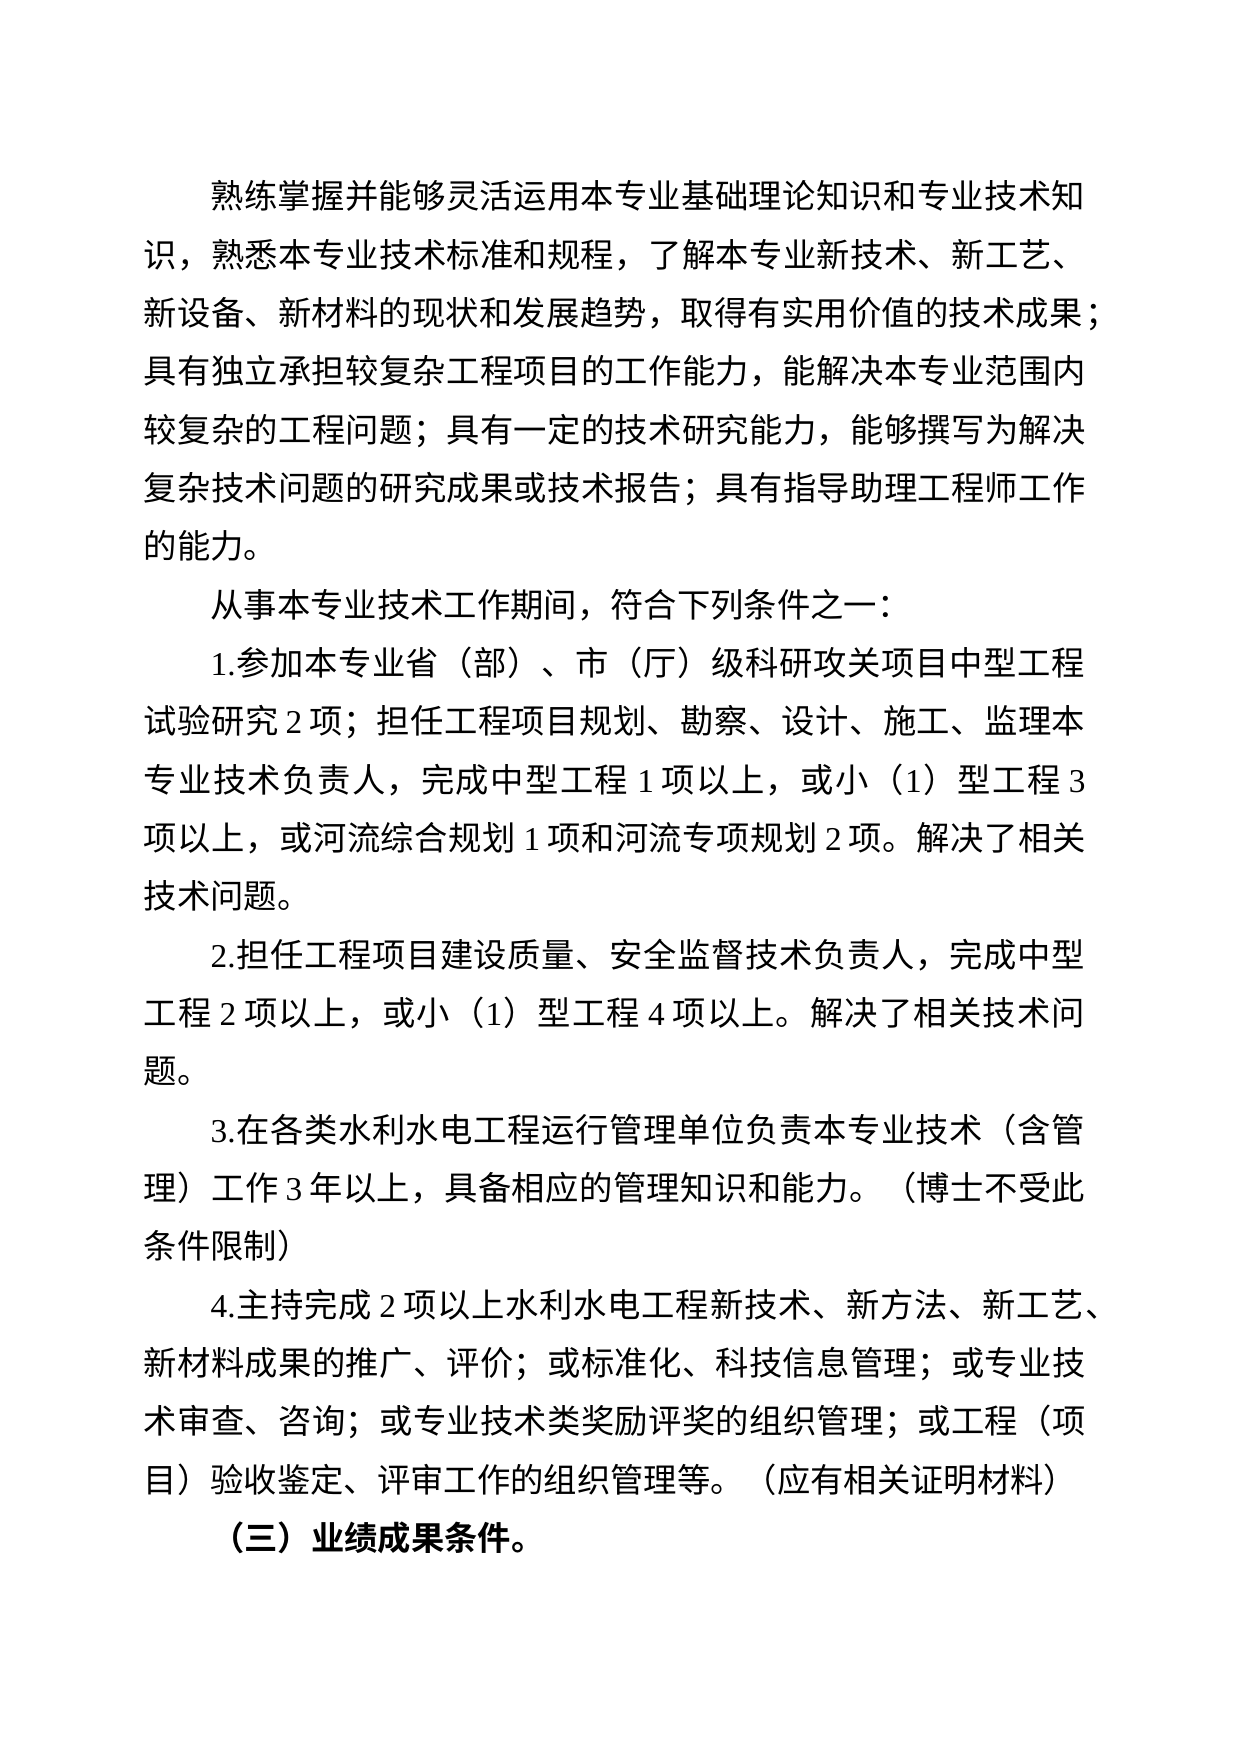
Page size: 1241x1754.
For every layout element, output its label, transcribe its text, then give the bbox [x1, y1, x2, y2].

text （三）业绩成果条件。 [144, 1504, 1085, 1562]
text 从事本专业技术工作期间，符合下列条件之一： [144, 570, 1085, 629]
text 熟练掌握并能够灵活运用本专业基础理论知识和专业技术知识，熟悉本专业技术标准和规程，了解本专业新技术、新工艺、新设备、新材料的现状和发展趋势，取得有实用价值的技术成果；具有独立承担较复杂工程项目的工作能力，能解决本专业范围内较复杂的工程问题；具有一定的技术研究能力，能够撰写为解决复杂技术问题的研究成果或技术报告；具有指导助理工程师工作的能力。 [144, 162, 1085, 570]
text 2.担任工程项目建设质量、安全监督技术负责人，完成中型工程2项以上，或小（1）型工程4项以上。解决了相关技术问题。 [144, 920, 1085, 1095]
text 4.主持完成2项以上水利水电工程新技术、新方法、新工艺、新材料成果的推广、评价；或标准化、科技信息管理；或专业技术审查、咨询；或专业技术类奖励评奖的组织管理；或工程（项目）验收鉴定、评审工作的组织管理等。（应有相关证明材料） [144, 1270, 1085, 1504]
text 3.在各类水利水电工程运行管理单位负责本专业技术（含管理）工作3年以上，具备相应的管理知识和能力。（博士不受此条件限制） [144, 1095, 1085, 1270]
text 1.参加本专业省（部）、市（厅）级科研攻关项目中型工程试验研究2项；担任工程项目规划、勘察、设计、施工、监理本专业技术负责人，完成中型工程1项以上，或小（1）型工程3项以上，或河流综合规划1项和河流专项规划2项。解决了相关技术问题。 [144, 629, 1085, 920]
